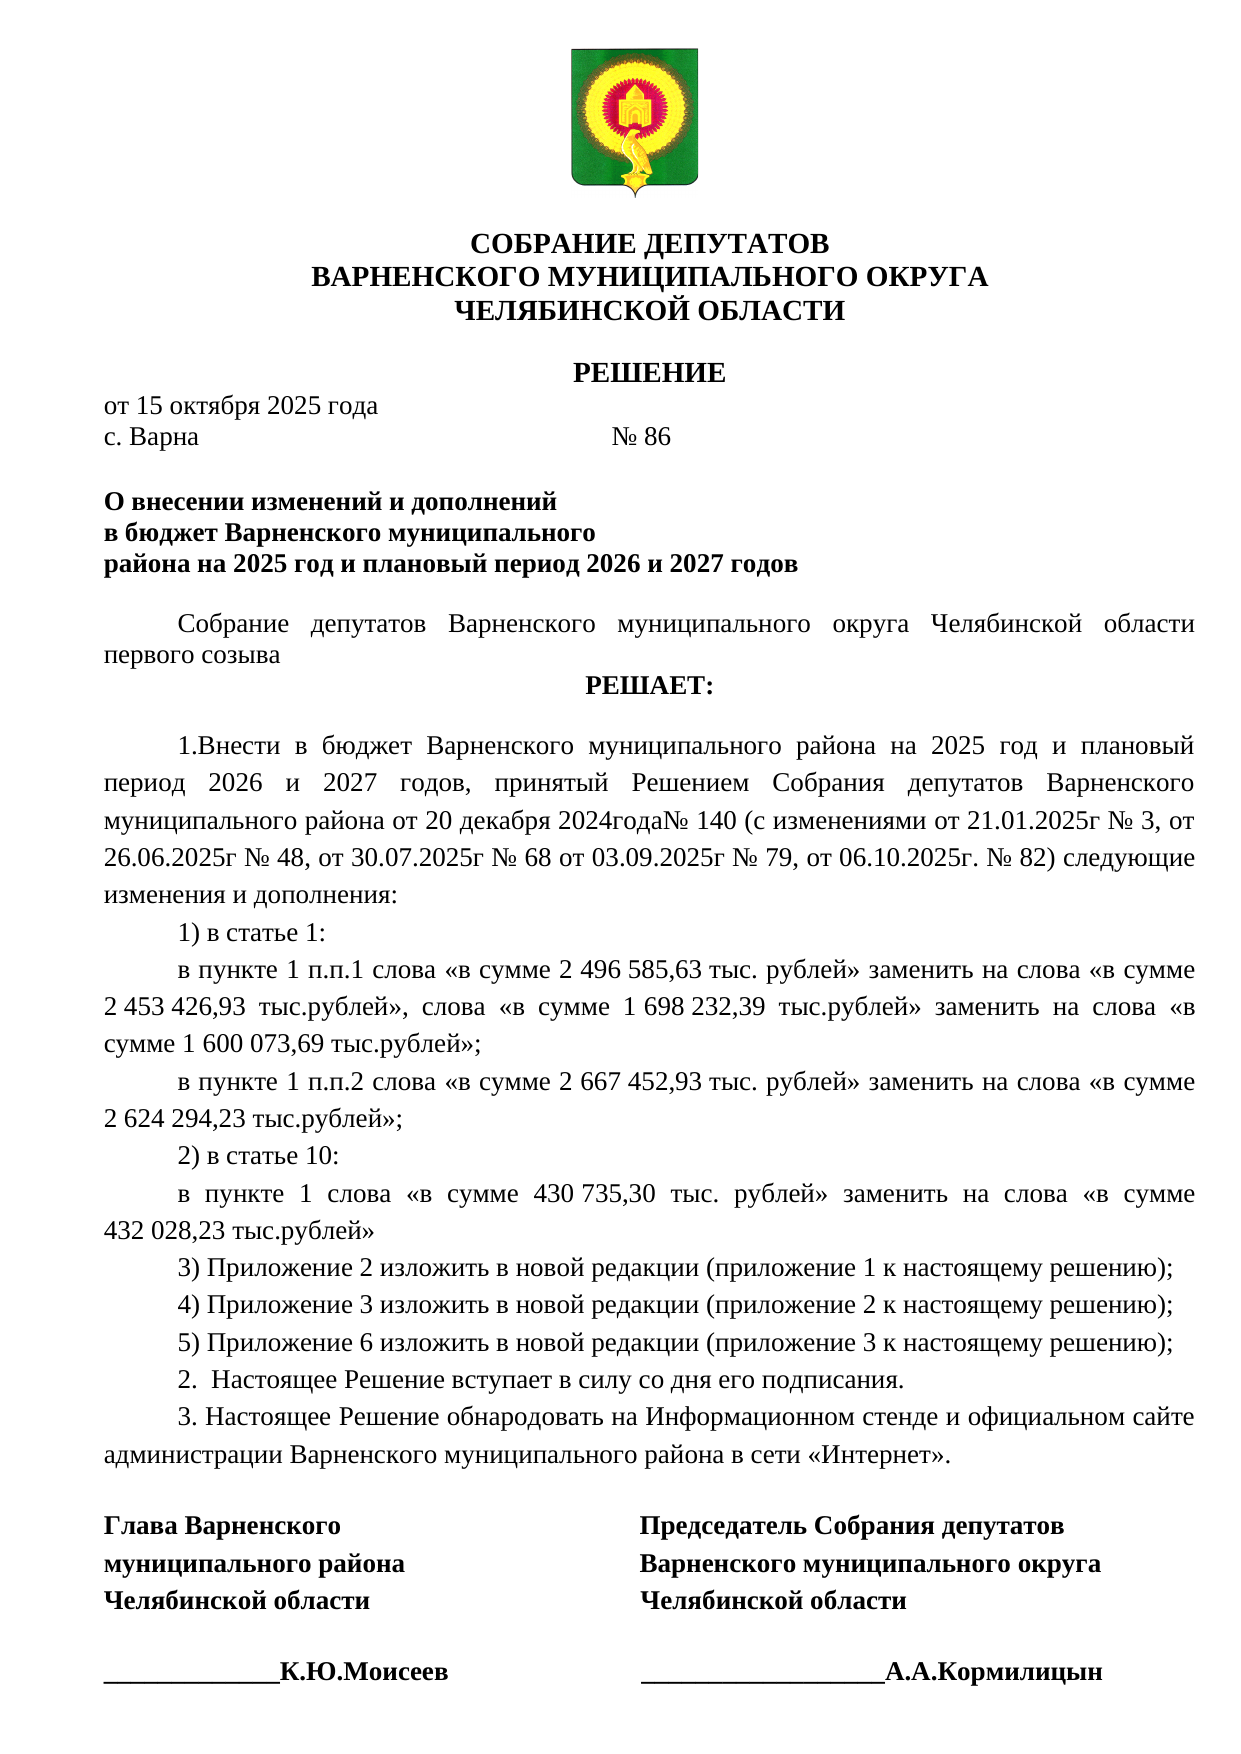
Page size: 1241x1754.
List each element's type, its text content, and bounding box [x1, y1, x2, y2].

text 5) Приложение 6 изложить в новой редакции (приложение 3 к настоящему решению); [103, 1326, 1196, 1357]
title СОБРАНИЕ ДЕПУТАТОВ [103, 226, 1196, 259]
text в пункте 1 п.п.1 слова «в сумме 2 496 585,63 тыс. рублей» заменить на слова «в сумме 2 453 426,93 тыс.рублей», слова «в сумме 1 698 232,39 тыс.рублей» заменить на слова «в сумме 1 600 073,69 тыс.рублей»; [103, 953, 1196, 1059]
title ЧЕЛЯБИНСКОЙ ОБЛАСТИ [103, 293, 1196, 327]
text 3. Настоящее Решение обнародовать на Информационном стенде и официальном сайте администрации Варненского муниципального района в сети «Интернет». [103, 1400, 1196, 1469]
title района на 2025 год и плановый период 2026 и 2027 годов [103, 547, 1196, 578]
title РЕШЕНИЕ [103, 355, 1196, 389]
text 3) Приложение 2 изложить в новой редакции (приложение 1 к настоящему решению); [103, 1251, 1196, 1282]
text в пункте 1 слова «в сумме 430 735,30 тыс. рублей» заменить на слова «в сумме 432 028,23 тыс.рублей» [103, 1177, 1196, 1245]
text Собрание депутатов Варненского муниципального округа Челябинской области первого созыва [103, 607, 1196, 669]
title О внесении изменений и дополнений [103, 485, 1196, 516]
text РЕШАЕТ: [103, 669, 1196, 700]
text 2. Настоящее Решение вступает в силу со дня его подписания. [103, 1363, 1196, 1394]
text Челябинской области Челябинской области [103, 1584, 1196, 1615]
text 1.Внести в бюджет Варненского муниципального района на 2025 год и плановый период 2026 и 2027 годов, принятый Решением Собрания депутатов Варненского муниципального района от 20 декабря 2024года№ 140 (с изменениями от 21.01.2025г № 3, от 26.06.2025г № 48, от 30.07.2025г № 68 от 03.09.2025г № 79, от 06.10.2025г. № 82) следующие изменения и дополнения: [103, 729, 1196, 909]
title ВАРНЕНСКОГО МУНИЦИПАЛЬНОГО ОКРУГА [103, 259, 1196, 293]
title от 15 октября 2025 года [103, 389, 1196, 420]
text _____________К.Ю.Моисеев __________________А.А.Кормилицын [103, 1655, 1196, 1686]
title с. Варна № 86 [103, 420, 1196, 451]
text 1) в статье 1: [103, 916, 1196, 947]
text 2) в статье 10: [103, 1139, 1196, 1171]
text в пункте 1 п.п.2 слова «в сумме 2 667 452,93 тыс. рублей» заменить на слова «в сумме 2 624 294,23 тыс.рублей»; [103, 1065, 1196, 1133]
picture [571, 47, 699, 198]
text 4) Приложение 3 изложить в новой редакции (приложение 2 к настоящему решению); [177, 1288, 1196, 1320]
text Глава Варненского Председатель Собрания депутатов муниципального района Варненского муниципального округа [103, 1509, 1196, 1578]
title в бюджет Варненского муниципального [103, 516, 1196, 547]
